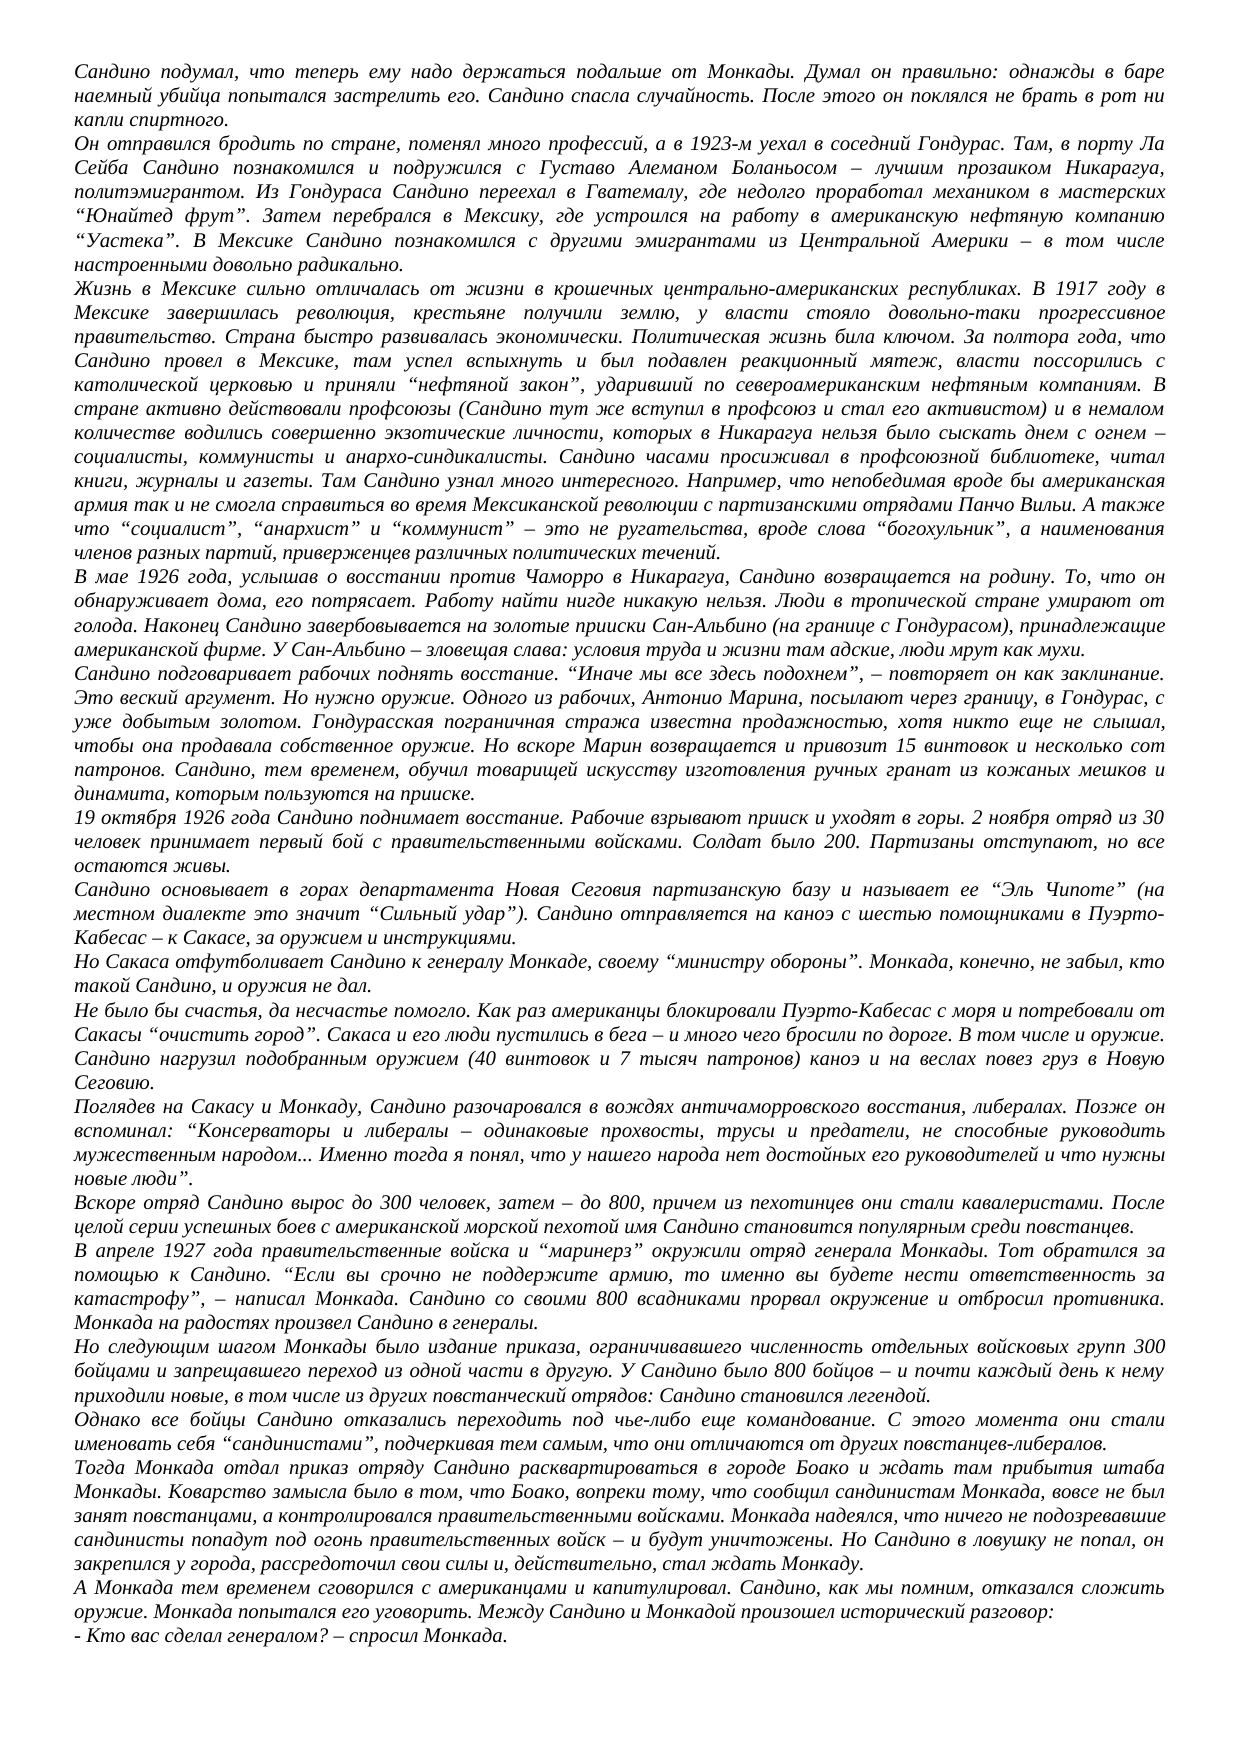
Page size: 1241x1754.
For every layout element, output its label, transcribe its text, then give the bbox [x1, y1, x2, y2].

text Тогда Монкада отдал приказ отряду Сандино расквартироваться в городе Боако и ждать там прибытия штаба Монкады. Коварство замысла было в том, что Боако, вопреки тому, что сообщил сандинистам Монкада, вовсе не был занят повстанцами, а контролировался правительственными войсками. Монкада надеялся, что ничего не подозревавшие сандинисты попадут под огонь правительственных войск – и будут уничтожены. Но Сандино в ловушку не попал, он закрепился у города, рассредоточил свои силы и, действительно, стал ждать Монкаду. [74, 1455, 1167, 1575]
text В мае 1926 года, услышав о восстании против Чаморро в Никарагуа, Сандино возвращается на родину. То, что он обнаруживает дома, его потрясает. Работу найти нигде никакую нельзя. Люди в тропической стране умирают от голода. Наконец Сандино завербовывается на золотые прииски Сан-Альбино (на границе с Гондурасом), принадлежащие американской фирме. У Сан-Альбино – зловещая слава: условия труда и жизни там адские, люди мрут как мухи. [74, 564, 1167, 661]
text Но следующим шагом Монкады было издание приказа, ограничивавшего численность отдельных войсковых групп 300 бойцами и запрещавшего переход из одной части в другую. У Сандино было 800 бойцов – и почти каждый день к нему приходили новые, в том числе из других повстанческий отрядов: Сандино становился легендой. [74, 1334, 1167, 1407]
text Вскоре отряд Сандино вырос до 300 человек, затем – до 800, причем из пехотинцев они стали кавалеристами. После целой серии успешных боев с американской морской пехотой имя Сандино становится популярным среди повстанцев. [74, 1190, 1167, 1238]
text Сандино основывает в горах департамента Новая Сеговия партизанскую базу и называет ее “Эль Чипоте” (на местном диалекте это значит “Сильный удар”). Сандино отправляется на каноэ с шестью помощниками в Пуэрто-Кабесас – к Сакасе, за оружием и инструкциями. [74, 877, 1167, 949]
text Однако все бойцы Сандино отказались переходить под чье-либо еще командование. С этого момента они стали именовать себя “сандинистами”, подчеркивая тем самым, что они отличаются от других повстанцев-либералов. [74, 1407, 1167, 1455]
text Поглядев на Сакасу и Монкаду, Сандино разочаровался в вождях античаморровского восстания, либералах. Позже он вспоминал: “Консерваторы и либералы – одинаковые прохвосты, трусы и предатели, не способные руководить мужественным народом... Именно тогда я понял, что у нашего народа нет достойных его руководителей и что нужны новые люди”. [74, 1094, 1167, 1190]
text А Монкада тем временем сговорился с американцами и капитулировал. Сандино, как мы помним, отказался сложить оружие. Монкада попытался его уговорить. Между Сандино и Монкадой произошел исторический разговор: [74, 1575, 1167, 1623]
text Не было бы счастья, да несчастье помогло. Как раз американцы блокировали Пуэрто-Кабесас с моря и потребовали от Сакасы “очистить город”. Сакаса и его люди пустились в бега – и много чего бросили по дороге. В том числе и оружие. Сандино нагрузил подобранным оружием (40 винтовок и 7 тысяч патронов) каноэ и на веслах повез груз в Новую Сеговию. [74, 997, 1167, 1094]
text Но Сакаса отфутболивает Сандино к генералу Монкаде, своему “министру обороны”. Монкада, конечно, не забыл, кто такой Сандино, и оружия не дал. [74, 949, 1167, 997]
text Сандино подумал, что теперь ему надо держаться подальше от Монкады. Думал он правильно: однажды в баре наемный убийца попытался застрелить его. Сандино спасла случайность. После этого он поклялся не брать в рот ни капли спиртного. [74, 59, 1167, 131]
text 19 октября 1926 года Сандино поднимает восстание. Рабочие взрывают прииск и уходят в горы. 2 ноября отряд из 30 человек принимает первый бой с правительственными войсками. Солдат было 200. Партизаны отступают, но все остаются живы. [74, 805, 1167, 877]
text Он отправился бродить по стране, поменял много профессий, а в 1923-м уехал в соседний Гондурас. Там, в порту Ла Сейба Сандино познакомился и подружился с Густаво Алеманом Боланьосом – лучшим прозаиком Никарагуа, политэмигрантом. Из Гондураса Сандино переехал в Гватемалу, где недолго проработал механиком в мастерских “Юнайтед фрут”. Затем перебрался в Мексику, где устроился на работу в американскую нефтяную компанию “Уастека”. В Мексике Сандино познакомился с другими эмигрантами из Центральной Америки – в том числе настроенными довольно радикально. [74, 131, 1167, 276]
text Сандино подговаривает рабочих поднять восстание. “Иначе мы все здесь подохнем”, – повторяет он как заклинание. Это веский аргумент. Но нужно оружие. Одного из рабочих, Антонио Марина, посылают через границу, в Гондурас, с уже добытым золотом. Гондурасская пограничная стража известна продажностью, хотя никто еще не слышал, чтобы она продавала собственное оружие. Но вскоре Марин возвращается и привозит 15 винтовок и несколько сот патронов. Сандино, тем временем, обучил товарищей искусству изготовления ручных гранат из кожаных мешков и динамита, которым пользуются на прииске. [74, 661, 1167, 805]
text Жизнь в Мексике сильно отличалась от жизни в крошечных центрально-американских республиках. В 1917 году в Мексике завершилась революция, крестьяне получили землю, у власти стояло довольно-таки прогрессивное правительство. Страна быстро развивалась экономически. Политическая жизнь била ключом. За полтора года, что Сандино провел в Мексике, там успел вспыхнуть и был подавлен реакционный мятеж, власти поссорились с католической церковью и приняли “нефтяной закон”, ударивший по североамериканским нефтяным компаниям. В стране активно действовали профсоюзы (Сандино тут же вступил в профсоюз и стал его активистом) и в немалом количестве водились совершенно экзотические личности, которых в Никарагуа нельзя было сыскать днем с огнем – социалисты, коммунисты и анархо-синдикалисты. Сандино часами просиживал в профсоюзной библиотеке, читал книги, журналы и газеты. Там Сандино узнал много интересного. Например, что непобедимая вроде бы американская армия так и не смогла справиться во время Мексиканской революции с партизанскими отрядами Панчо Вильи. А также что “социалист”, “анархист” и “коммунист” – это не ругательства, вроде слова “богохульник”, а наименования членов разных партий, приверженцев различных политических течений. [74, 276, 1167, 564]
text В апреле 1927 года правительственные войска и “маринерз” окружили отряд генерала Монкады. Тот обратился за помощью к Сандино. “Если вы срочно не поддержите армию, то именно вы будете нести ответственность за катастрофу”, – написал Монкада. Сандино со своими 800 всадниками прорвал окружение и отбросил противника. Монкада на радостях произвел Сандино в генералы. [74, 1238, 1167, 1334]
text - Кто вас сделал генералом? – спросил Монкада. [74, 1623, 1167, 1647]
